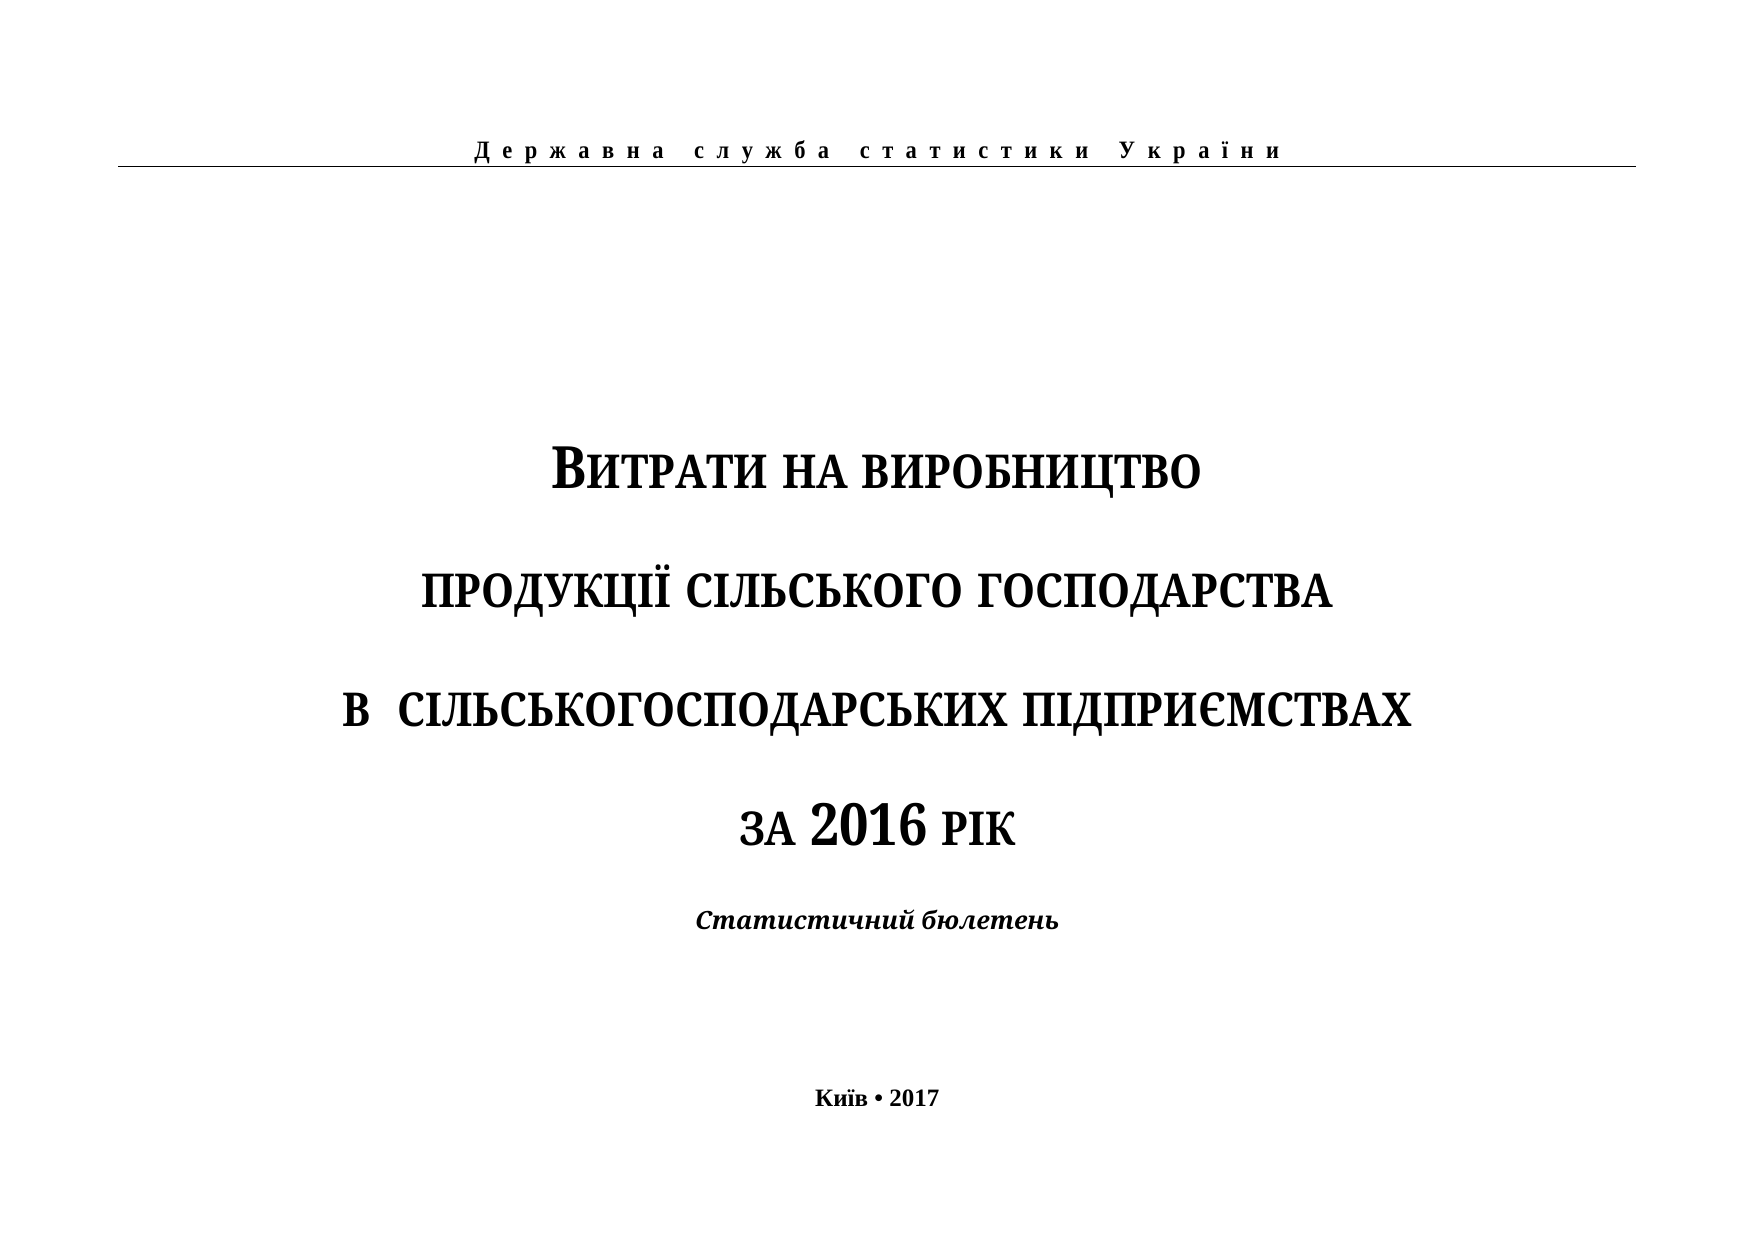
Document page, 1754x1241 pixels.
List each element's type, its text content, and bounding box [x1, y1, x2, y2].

text Витрати на виробництво [118, 426, 1636, 505]
text в сільськогосподарських підприємствах [118, 664, 1636, 743]
text продукції сільського господарства [118, 545, 1636, 624]
text за 2016 рік [118, 783, 1636, 863]
text Державна служба статистики України [118, 135, 1636, 166]
text Київ • 2017 [118, 1083, 1636, 1112]
text Статистичний бюлетень [118, 902, 1636, 936]
